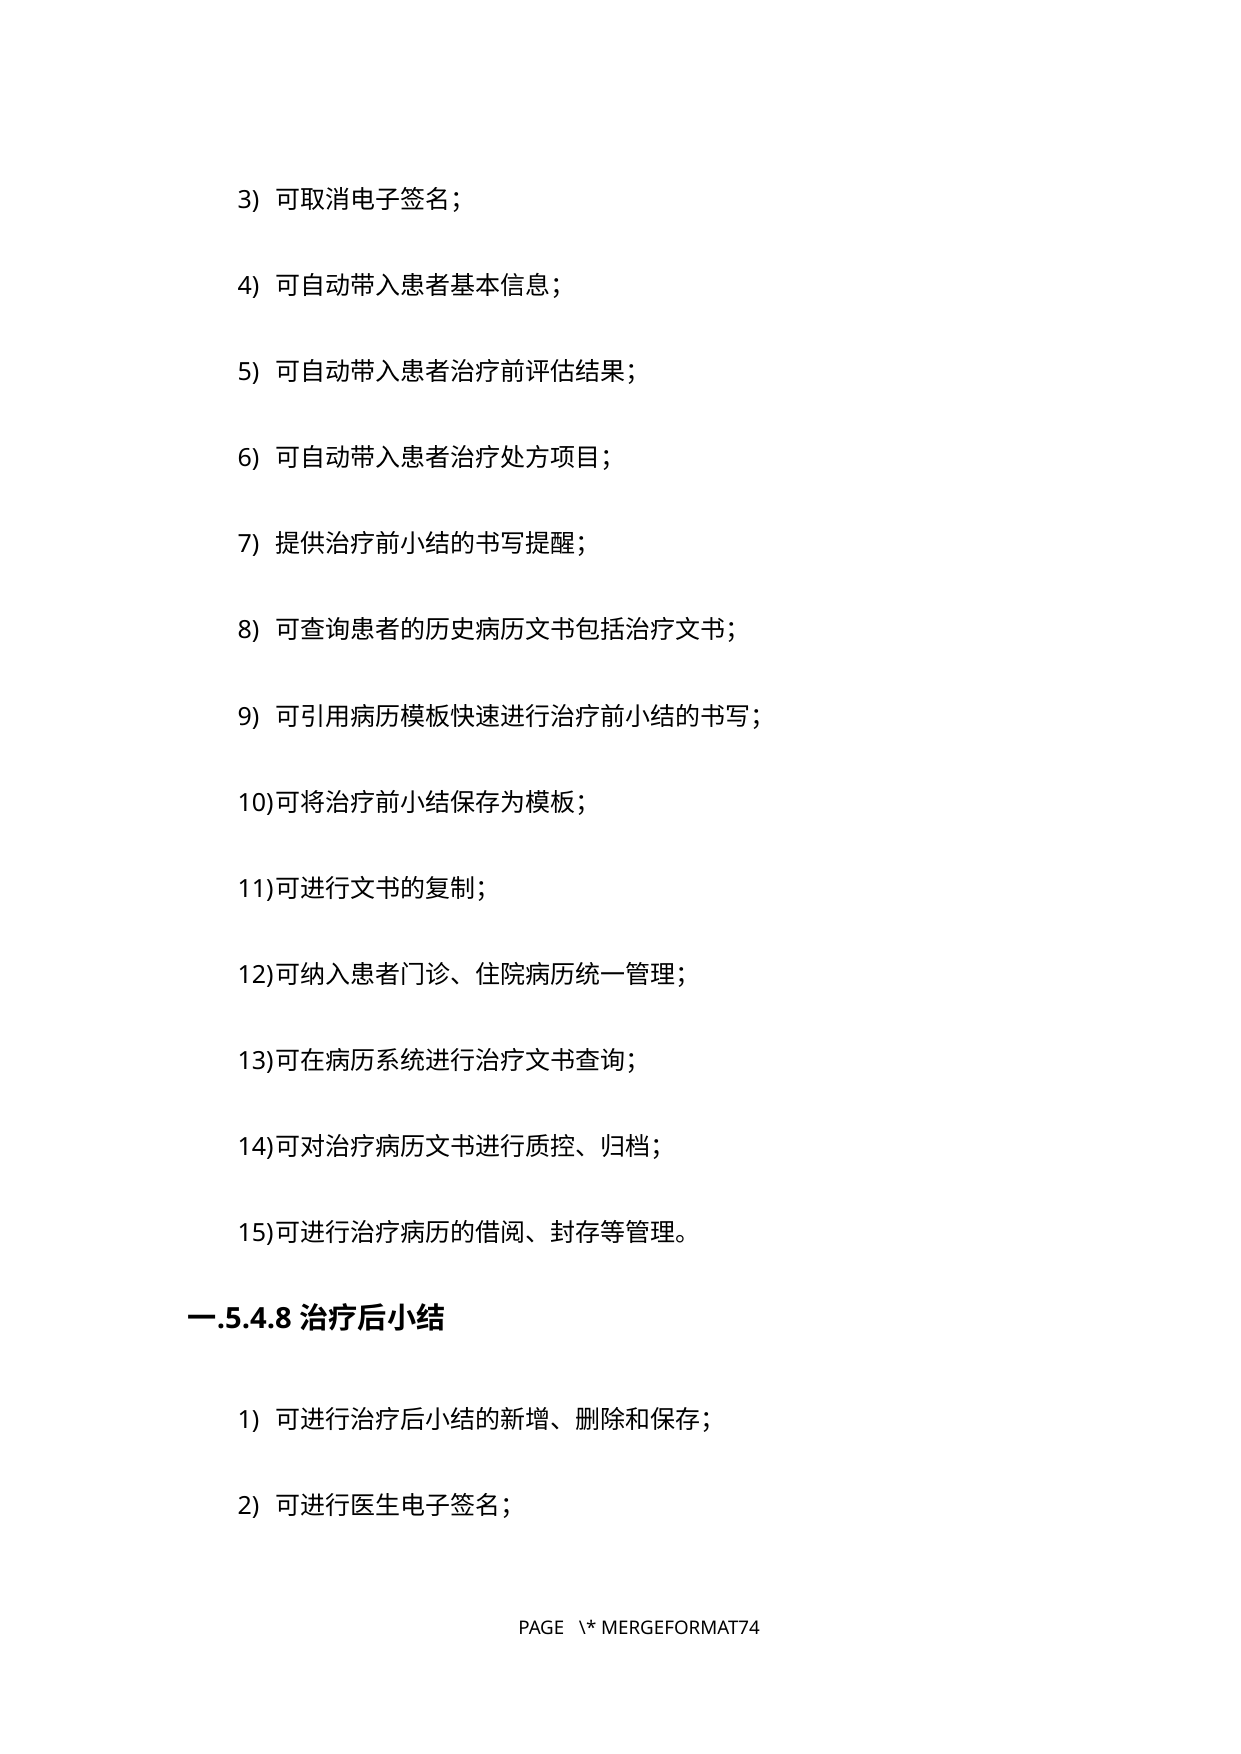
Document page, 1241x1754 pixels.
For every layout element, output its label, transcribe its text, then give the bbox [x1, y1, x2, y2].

list 可引用病历模板快速进行治疗前小结的书写； [187, 680, 1053, 748]
list 可将治疗前小结保存为模板； [187, 766, 1053, 834]
list 可对治疗病历文书进行质控、归档； [187, 1110, 1053, 1178]
list 可自动带入患者治疗处方项目； [187, 422, 1053, 490]
list 可进行治疗病历的借阅、封存等管理。 [187, 1196, 1053, 1264]
list 可进行文书的复制； [187, 852, 1053, 920]
list 可纳入患者门诊、住院病历统一管理； [187, 938, 1053, 1006]
list 可进行治疗后小结的新增、删除和保存； [187, 1384, 1053, 1452]
subtitle 治疗后小结 [187, 1282, 1053, 1350]
list 可取消电子签名； [187, 164, 1053, 232]
list 可在病历系统进行治疗文书查询； [187, 1024, 1053, 1092]
list 可自动带入患者基本信息； [187, 250, 1053, 318]
list 提供治疗前小结的书写提醒； [187, 508, 1053, 576]
list 可自动带入患者治疗前评估结果； [187, 336, 1053, 404]
list 可查询患者的历史病历文书包括治疗文书； [187, 594, 1053, 662]
list 可进行医生电子签名； [187, 1470, 1053, 1538]
